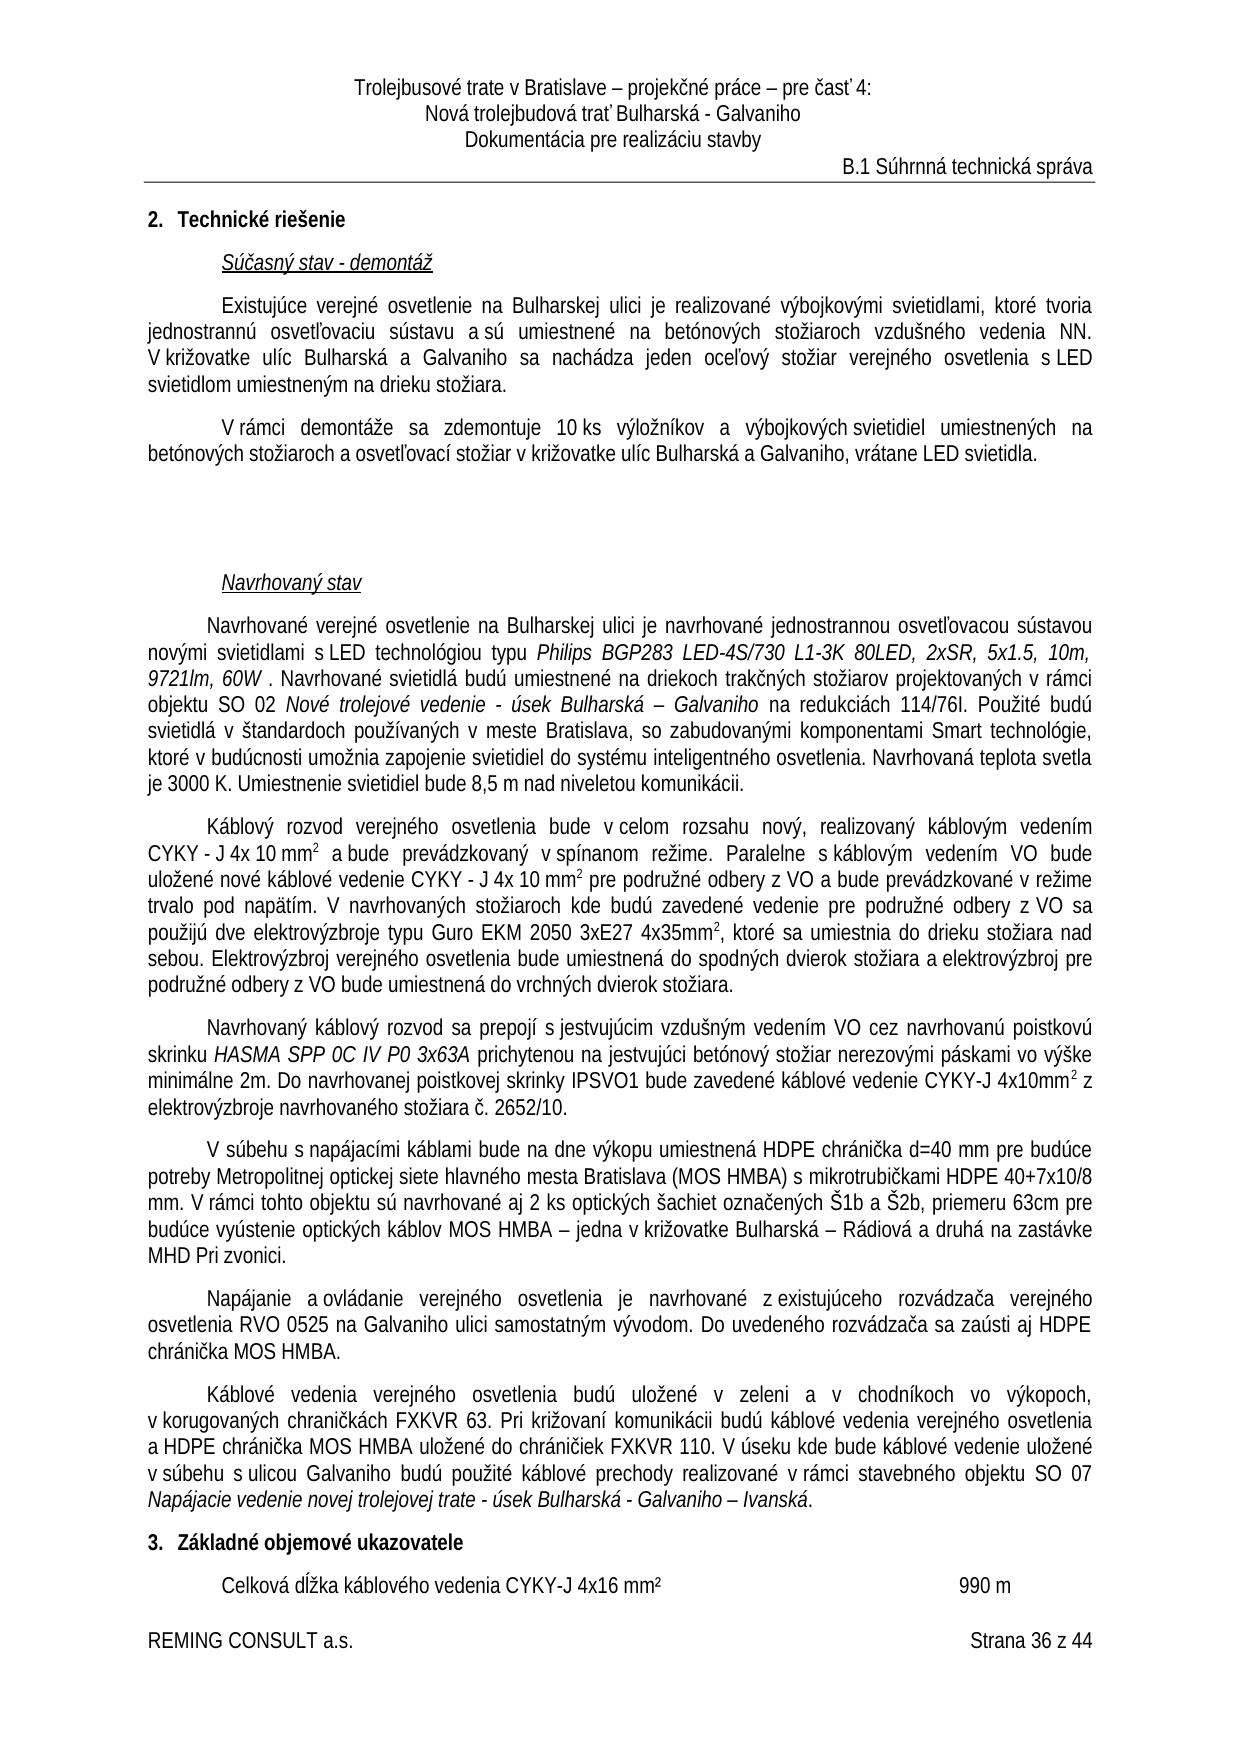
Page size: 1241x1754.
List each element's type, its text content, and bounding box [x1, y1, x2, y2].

text V rámci demontáže sa zdemontuje 10 ks výložníkov a výbojkových svietidiel umiestnených na betónových stožiaroch a osvetľovací stožiar v križovatke ulíc Bulharská a Galvaniho, vrátane LED svietidla. [148, 414, 1093, 466]
text Navrhovaný káblový rozvod sa prepojí s jestvujúcim vzdušným vedením VO cez navrhovanú poistkovú skrinku HASMA SPP 0C IV P0 3x63A prichytenou na jestvujúci betónový stožiar nerezovými páskami vo výške minimálne 2m. Do navrhovanej poistkovej skrinky IPSVO1 bude zavedené káblové vedenie CYKY-J 4x10mm2 z elektrovýzbroje navrhovaného stožiara č. 2652/10. [148, 1014, 1093, 1120]
text Káblový rozvod verejného osvetlenia bude v celom rozsahu nový, realizovaný káblovým vedením CYKY - J 4x 10 mm2 a bude prevádzkovaný v spínanom režime. Paralelne s káblovým vedením VO bude uložené nové káblové vedenie CYKY - J 4x 10 mm2 pre podružné odbery z VO a bude prevádzkované v režime trvalo pod napätím. V navrhovaných stožiaroch kde budú zavedené vedenie pre podružné odbery z VO sa použijú dve elektrovýzbroje typu Guro EKM 2050 3xE27 4x35mm2, ktoré sa umiestnia do drieku stožiara nad sebou. Elektrovýzbroj verejného osvetlenia bude umiestnená do spodných dvierok stožiara a elektrovýzbroj pre podružné odbery z VO bude umiestnená do vrchných dvierok stožiara. [148, 813, 1093, 998]
text Celková dĺžka káblového vedenia CYKY-J 4x16 mm² 990 m [148, 1572, 1093, 1598]
subtitle Technické riešenie [148, 206, 1093, 232]
text Napájanie a ovládanie verejného osvetlenia je navrhované z existujúceho rozvádzača verejného osvetlenia RVO 0525 na Galvaniho ulici samostatným vývodom. Do uvedeného rozvádzača sa zaústi aj HDPE chránička MOS HMBA. [148, 1285, 1093, 1364]
text Navrhovaný stav [148, 569, 1093, 595]
text Súčasný stav - demontáž [148, 248, 1093, 275]
subtitle Základné objemové ukazovatele [148, 1529, 1093, 1555]
text Existujúce verejné osvetlenie na Bulharskej ulici je realizované výbojkovými svietidlami, ktoré tvoria jednostrannú osvetľovaciu sústavu a sú umiestnené na betónových stožiaroch vzdušného vedenia NN. V križovatke ulíc Bulharská a Galvaniho sa nachádza jeden oceľový stožiar verejného osvetlenia s LED svietidlom umiestneným na drieku stožiara. [148, 292, 1093, 397]
text Navrhované verejné osvetlenie na Bulharskej ulici je navrhované jednostrannou osvetľovacou sústavou novými svietidlami s LED technológiou typu Philips BGP283 LED-4S/730 L1-3K 80LED, 2xSR, 5x1.5, 10m, 9721lm, 60W . Navrhované svietidlá budú umiestnené na driekoch trakčných stožiarov projektovaných v rámci objektu SO 02 Nové trolejové vedenie - úsek Bulharská – Galvaniho na redukciách 114/76I. Použité budú svietidlá v štandardoch používaných v meste Bratislava, so zabudovanými komponentami Smart technológie, ktoré v budúcnosti umožnia zapojenie svietidiel do systému inteligentného osvetlenia. Navrhovaná teplota svetla je 3000 K. Umiestnenie svietidiel bude 8,5 m nad niveletou komunikácii. [148, 612, 1093, 797]
text V súbehu s napájacími káblami bude na dne výkopu umiestnená HDPE chránička d=40 mm pre budúce potreby Metropolitnej optickej siete hlavného mesta Bratislava (MOS HMBA) s mikrotrubičkami HDPE 40+7x10/8 mm. V rámci tohto objektu sú navrhované aj 2 ks optických šachiet označených Š1b a Š2b, priemeru 63cm pre budúce vyústenie optických káblov MOS HMBA – jedna v križovatke Bulharská – Rádiová a druhá na zastávke MHD Pri zvonici. [148, 1136, 1093, 1268]
text Káblové vedenia verejného osvetlenia budú uložené v zeleni a v chodníkoch vo výkopoch, v korugovaných chraničkách FXKVR 63. Pri križovaní komunikácii budú káblové vedenia verejného osvetlenia a HDPE chránička MOS HMBA uložené do chráničiek FXKVR 110. V úseku kde bude káblové vedenie uložené v súbehu s ulicou Galvaniho budú použité káblové prechody realizované v rámci stavebného objektu SO 07 Napájacie vedenie novej trolejovej trate - úsek Bulharská - Galvaniho – Ivanská. [148, 1381, 1093, 1512]
